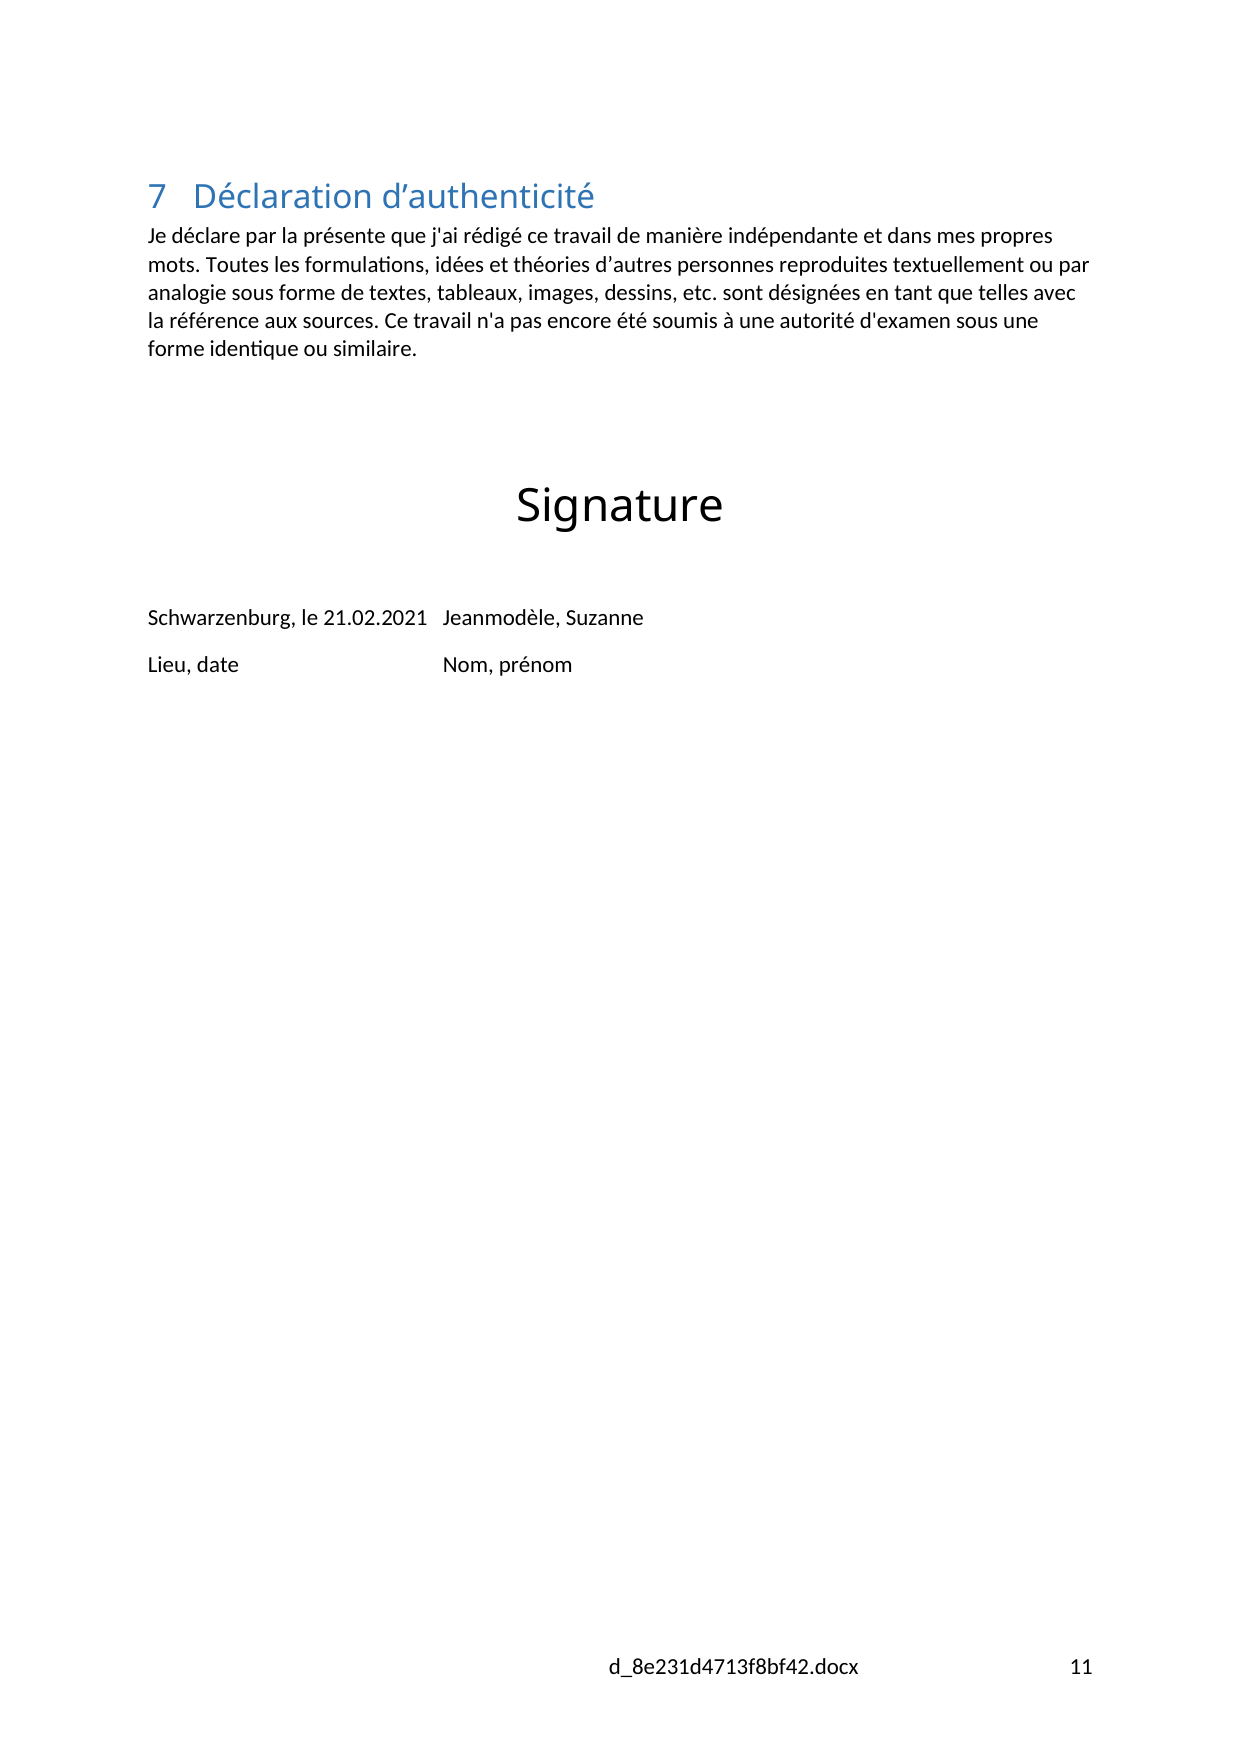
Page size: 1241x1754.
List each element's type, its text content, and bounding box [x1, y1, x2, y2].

text Lieu, date Nom, prénom [148, 650, 1092, 678]
subtitle Déclaration d’authenticité [148, 173, 1092, 218]
text Signature [148, 472, 1092, 534]
text Schwarzenburg, le 21.02.2021 Jeanmodèle, Suzanne [148, 603, 1092, 631]
text Je déclare par la présente que j'ai rédigé ce travail de manière indépendante et dans mes propres mots. Toutes les formulations, idées et théories d’autres personnes reproduites textuellement ou par analogie sous forme de textes, tableaux, images, dessins, etc. sont désignées en tant que telles avec la référence aux sources. Ce travail n'a pas encore été soumis à une autorité d'examen sous une forme identique ou similaire. [148, 222, 1092, 362]
